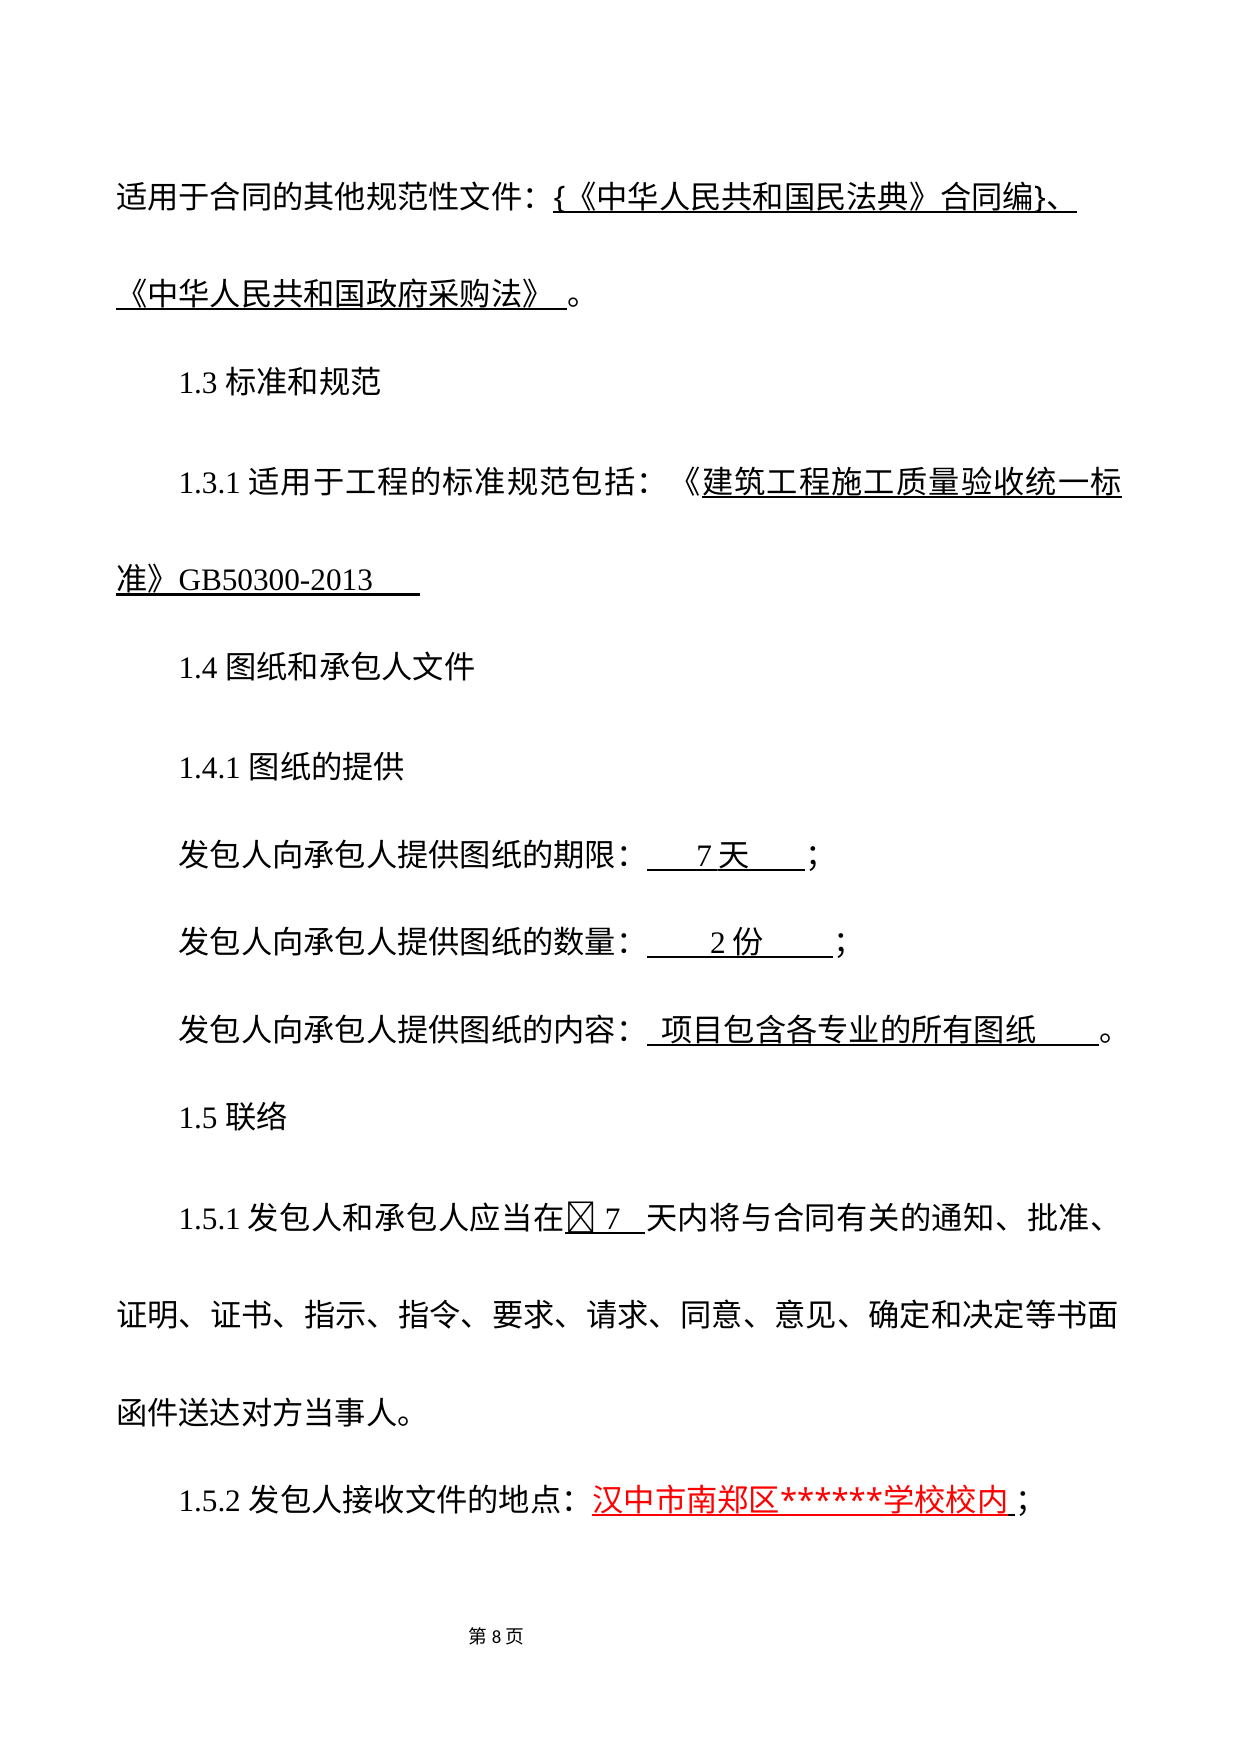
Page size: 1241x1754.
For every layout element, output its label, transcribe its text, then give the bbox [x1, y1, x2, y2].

text 1.3.1适用于工程的标准规范包括：《建筑工程施工质量验收统一标准》GB50300-2013  [116, 447, 1122, 610]
text 1.5.2 发包人接收文件的地点：汉中市南郑区******学校校内 ； [116, 1466, 1122, 1531]
text 1.5.1发包人和承包人应当在 7 天内将与合同有关的通知、批准、证明、证书、指示、指令、要求、请求、同意、意见、确定和决定等书面函件送达对方当事人。 [116, 1183, 1122, 1443]
text 发包人向承包人提供图纸的内容： 项目包含各专业的所有图纸 。 [116, 995, 1122, 1060]
text 1.4 图纸和承包人文件 [116, 632, 1122, 697]
text 发包人向承包人提供图纸的期限： 7天 ； [116, 820, 1122, 885]
text 发包人向承包人提供图纸的数量： 2份 ； [116, 908, 1122, 973]
text 适用于合同的其他规范性文件：{《中华人民共和国民法典》合同编}、《中华人民共和国政府采购法》 。 [116, 162, 1122, 324]
text 1.3 标准和规范 [116, 347, 1122, 412]
text 1.5 联络 [116, 1083, 1122, 1148]
text 1.4.1 图纸的提供 [116, 732, 1122, 797]
